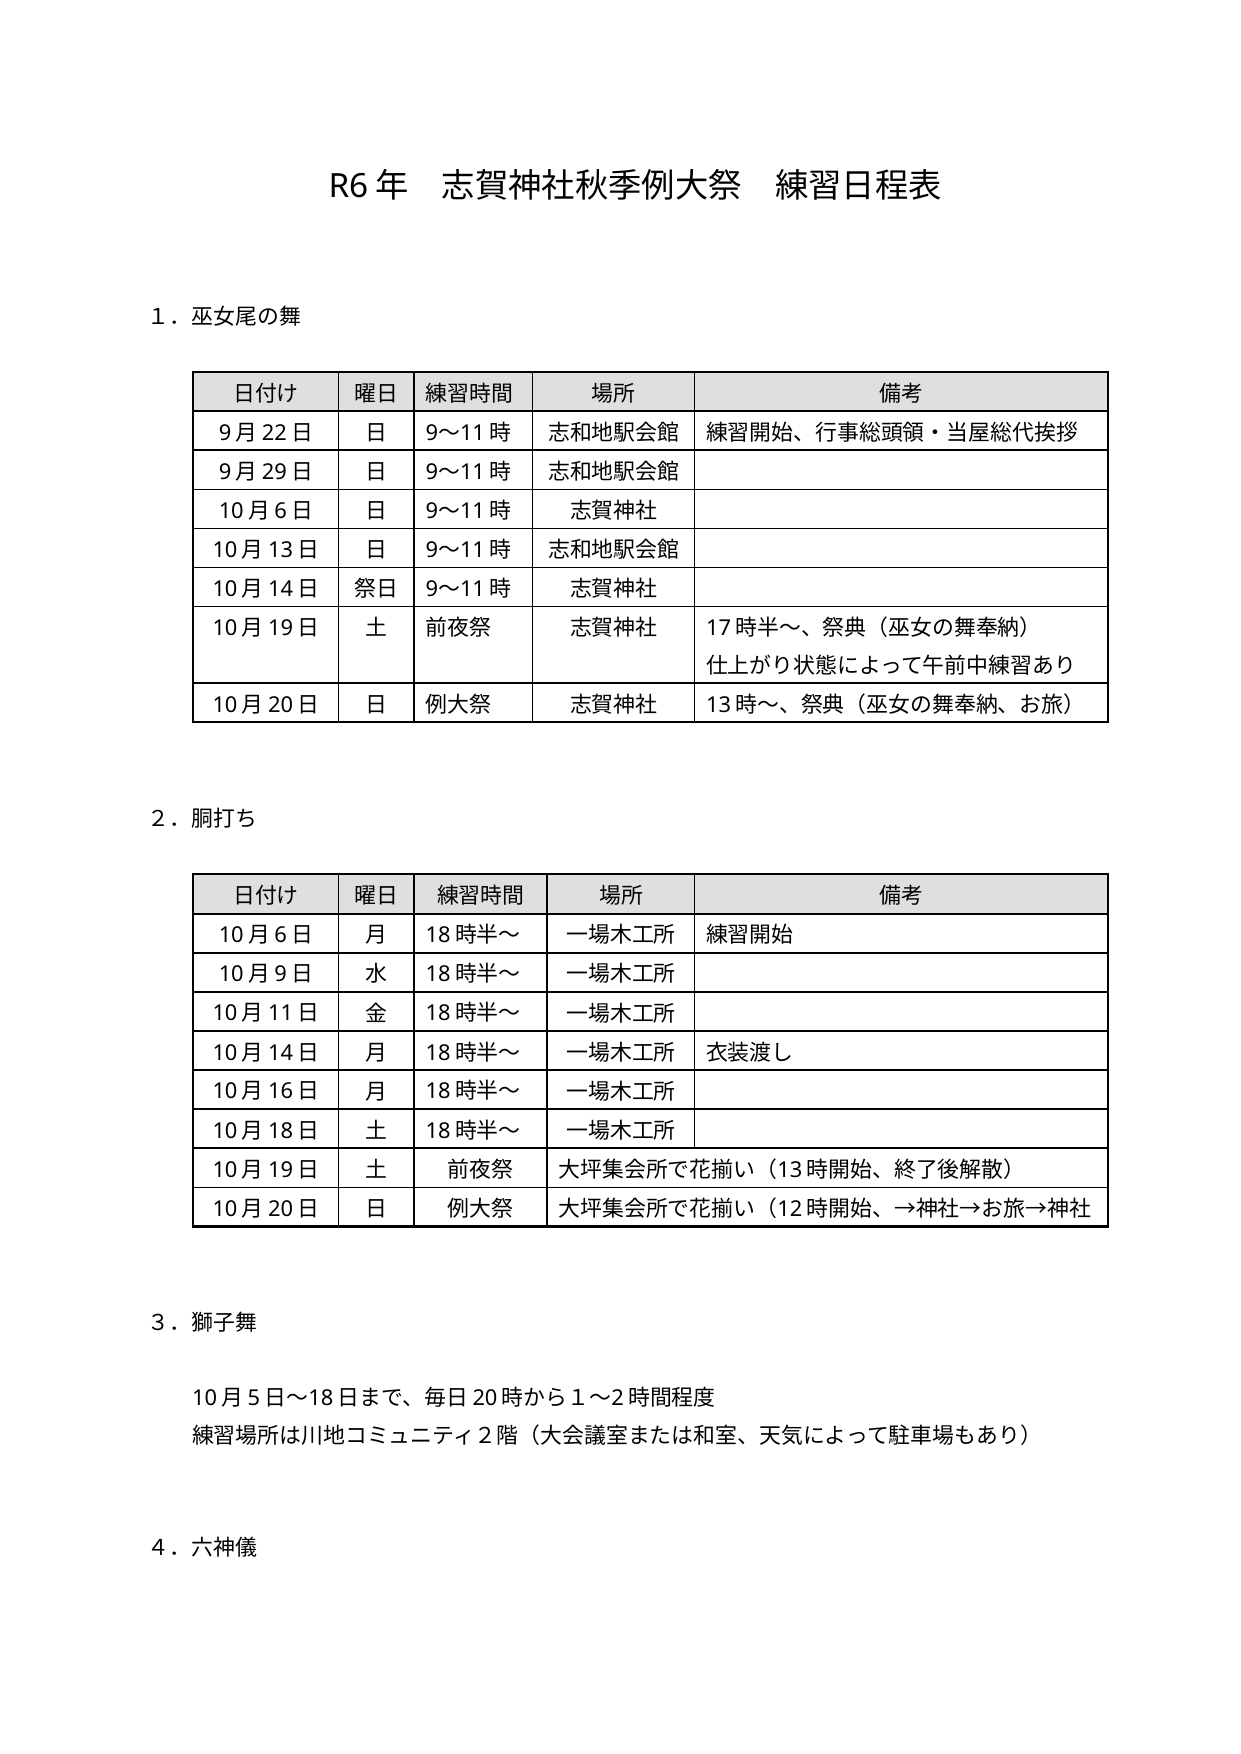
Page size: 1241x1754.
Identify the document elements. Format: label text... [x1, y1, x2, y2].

table_cell 9～11時 [415, 490, 532, 527]
table_cell 10月6日 [194, 490, 338, 527]
table_cell 10月19日 [194, 1149, 338, 1186]
table_cell 18時半～ [415, 954, 546, 991]
table_header 練習時間 [415, 373, 532, 410]
table_cell 一場木工所 [548, 1110, 694, 1147]
table_cell 9～11時 [415, 451, 532, 488]
table_cell 日 [339, 1188, 413, 1225]
table_cell 大坪集会所で花揃い（12時開始、→神社→お旅→神社 [548, 1188, 1107, 1225]
table_cell 一場木工所 [548, 1032, 694, 1069]
table_cell 志賀神社 [533, 490, 694, 527]
table_cell 日 [339, 684, 413, 721]
text ４．六神儀 [148, 1527, 1122, 1565]
table_cell 10月20日 [194, 684, 338, 721]
table_cell 9月29日 [194, 451, 338, 488]
table_cell 例大祭 [415, 1188, 546, 1225]
table_cell [695, 993, 1107, 1030]
table_header 場所 [548, 875, 694, 913]
table_cell 10月18日 [194, 1110, 338, 1147]
table_cell [695, 451, 1107, 488]
table_cell 10月11日 [194, 993, 338, 1030]
text ３．獅子舞 [148, 1302, 1122, 1340]
table_cell [695, 954, 1107, 991]
table_cell 一場木工所 [548, 915, 694, 952]
table_cell 志賀神社 [533, 607, 694, 682]
table_cell 9～11時 [415, 529, 532, 567]
table_cell 土 [339, 1110, 413, 1147]
table_cell 大坪集会所で花揃い（13時開始、終了後解散） [548, 1149, 1107, 1186]
table_cell [695, 568, 1107, 606]
table_cell 10月14日 [194, 568, 338, 606]
table_cell 日 [339, 412, 413, 449]
table_cell 例大祭 [415, 684, 532, 721]
table_cell 10月19日 [194, 607, 338, 682]
table_header 備考 [695, 875, 1107, 913]
table_cell 一場木工所 [548, 993, 694, 1030]
table_cell 9月22日 [194, 412, 338, 449]
table_header 日付け [194, 373, 338, 410]
table_cell 10月14日 [194, 1032, 338, 1069]
table_cell 土 [339, 1149, 413, 1186]
table_cell 月 [339, 1032, 413, 1069]
table_cell 前夜祭 [415, 607, 532, 682]
table_cell 10月6日 [194, 915, 338, 952]
table_header 備考 [695, 373, 1107, 410]
table_cell 一場木工所 [548, 1071, 694, 1108]
text 10月5日～18日まで、毎日20時から１～2時間程度 [192, 1377, 1122, 1415]
table_cell 10月13日 [194, 529, 338, 567]
table_cell 17時半～、祭典（巫女の舞奉納） 仕上がり状態によって午前中練習あり [695, 607, 1107, 682]
table_cell 志和地駅会館 [533, 412, 694, 449]
text 練習場所は川地コミュニティ２階（大会議室または和室、天気によって駐車場もあり） [192, 1415, 1122, 1452]
table_cell 志和地駅会館 [533, 451, 694, 488]
table_cell 前夜祭 [415, 1149, 546, 1186]
table_cell 18時半～ [415, 915, 546, 952]
table_cell 月 [339, 1071, 413, 1108]
table_header 練習時間 [415, 875, 546, 913]
table_cell 志賀神社 [533, 568, 694, 606]
table_cell 18時半～ [415, 1110, 546, 1147]
table_cell 10月16日 [194, 1071, 338, 1108]
table_cell 9～11時 [415, 412, 532, 449]
table_header 場所 [533, 373, 694, 410]
table_cell 18時半～ [415, 993, 546, 1030]
table_cell [695, 1110, 1107, 1147]
table_cell 日 [339, 529, 413, 567]
text １．巫女尾の舞 [148, 296, 1122, 333]
text R6年 志賀神社秋季例大祭 練習日程表 [148, 146, 1122, 221]
table_cell 18時半～ [415, 1071, 546, 1108]
table_cell 10月9日 [194, 954, 338, 991]
table_cell 衣装渡し [695, 1032, 1107, 1069]
table_cell 一場木工所 [548, 954, 694, 991]
table_cell [695, 529, 1107, 567]
table_header 曜日 [339, 373, 413, 410]
table_cell 10月20日 [194, 1188, 338, 1225]
table_cell 祭日 [339, 568, 413, 606]
table_cell 水 [339, 954, 413, 991]
table_cell 土 [339, 607, 413, 682]
table_cell 日 [339, 490, 413, 527]
table_cell 志和地駅会館 [533, 529, 694, 567]
table_cell [695, 490, 1107, 527]
table_cell 日 [339, 451, 413, 488]
table_cell 18時半～ [415, 1032, 546, 1069]
table_cell 練習開始、行事総頭領・当屋総代挨拶 [695, 412, 1107, 449]
table_cell 志賀神社 [533, 684, 694, 721]
text ２．胴打ち [148, 798, 1122, 836]
table_cell 9～11時 [415, 568, 532, 606]
table_cell [695, 1071, 1107, 1108]
table_cell 月 [339, 915, 413, 952]
table_header 日付け [194, 875, 338, 913]
table_cell 金 [339, 993, 413, 1030]
table_cell 13時～、祭典（巫女の舞奉納、お旅） [695, 684, 1107, 721]
table_cell 練習開始 [695, 915, 1107, 952]
table_header 曜日 [339, 875, 413, 913]
